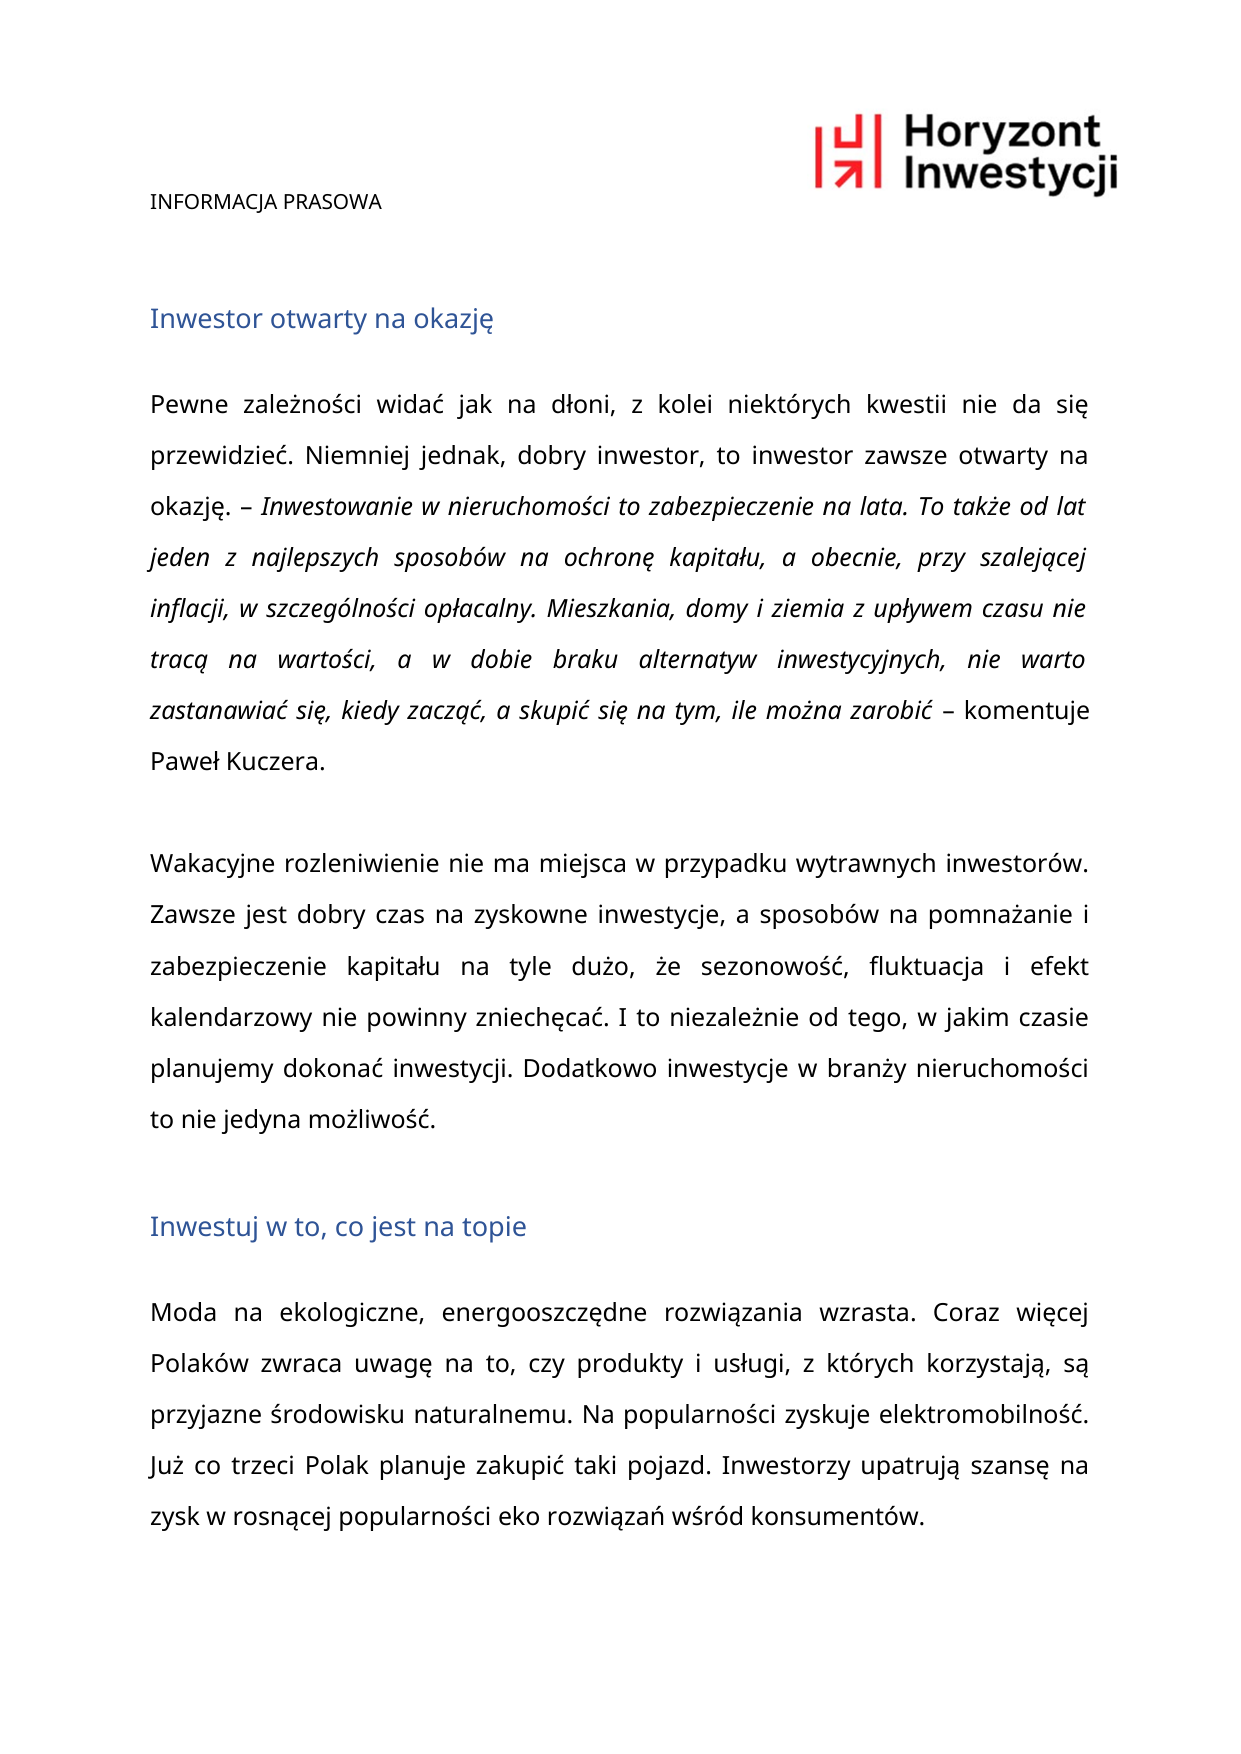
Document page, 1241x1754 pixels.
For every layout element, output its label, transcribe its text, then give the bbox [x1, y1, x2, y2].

subtitle Inwestor otwarty na okazję [150, 300, 1090, 337]
picture [806, 93, 1134, 222]
text Wakacyjne rozleniwienie nie ma miejsca w przypadku wytrawnych inwestorów. Zawsze jest dobry czas na zyskowne inwestycje, a sposobów na pomnażanie i zabezpieczenie kapitału na tyle dużo, że sezonowość, fluktuacja i efekt kalendarzowy nie powinny zniechęcać. I to niezależnie od tego, w jakim czasie planujemy dokonać inwestycji. Dodatkowo inwestycje w branży nieruchomości to nie jedyna możliwość. [150, 846, 1090, 1135]
text Moda na ekologiczne, energooszczędne rozwiązania wzrasta. Coraz więcej Polaków zwraca uwagę na to, czy produkty i usługi, z których korzystają, są przyjazne środowisku naturalnemu. Na popularności zyskuje elektromobilność. Już co trzeci Polak planuje zakupić taki pojazd. Inwestorzy upatrują szansę na zysk w rosnącej popularności eko rozwiązań wśród konsumentów. [150, 1294, 1090, 1532]
subtitle Inwestuj w to, co jest na topie [150, 1207, 1090, 1244]
text Pewne zależności widać jak na dłoni, z kolei niektórych kwestii nie da się przewidzieć. Niemniej jednak, dobry inwestor, to inwestor zawsze otwarty na okazję. – Inwestowanie w nieruchomości to zabezpieczenie na lata. To także od lat jeden z najlepszych sposobów na ochronę kapitału, a obecnie, przy szalejącej inflacji, w szczególności opłacalny. Mieszkania, domy i ziemia z upływem czasu nie tracą na wartości, a w dobie braku alternatyw inwestycyjnych, nie warto zastanawiać się, kiedy zacząć, a skupić się na tym, ile można zarobić – komentuje Paweł Kuczera. [150, 387, 1090, 778]
